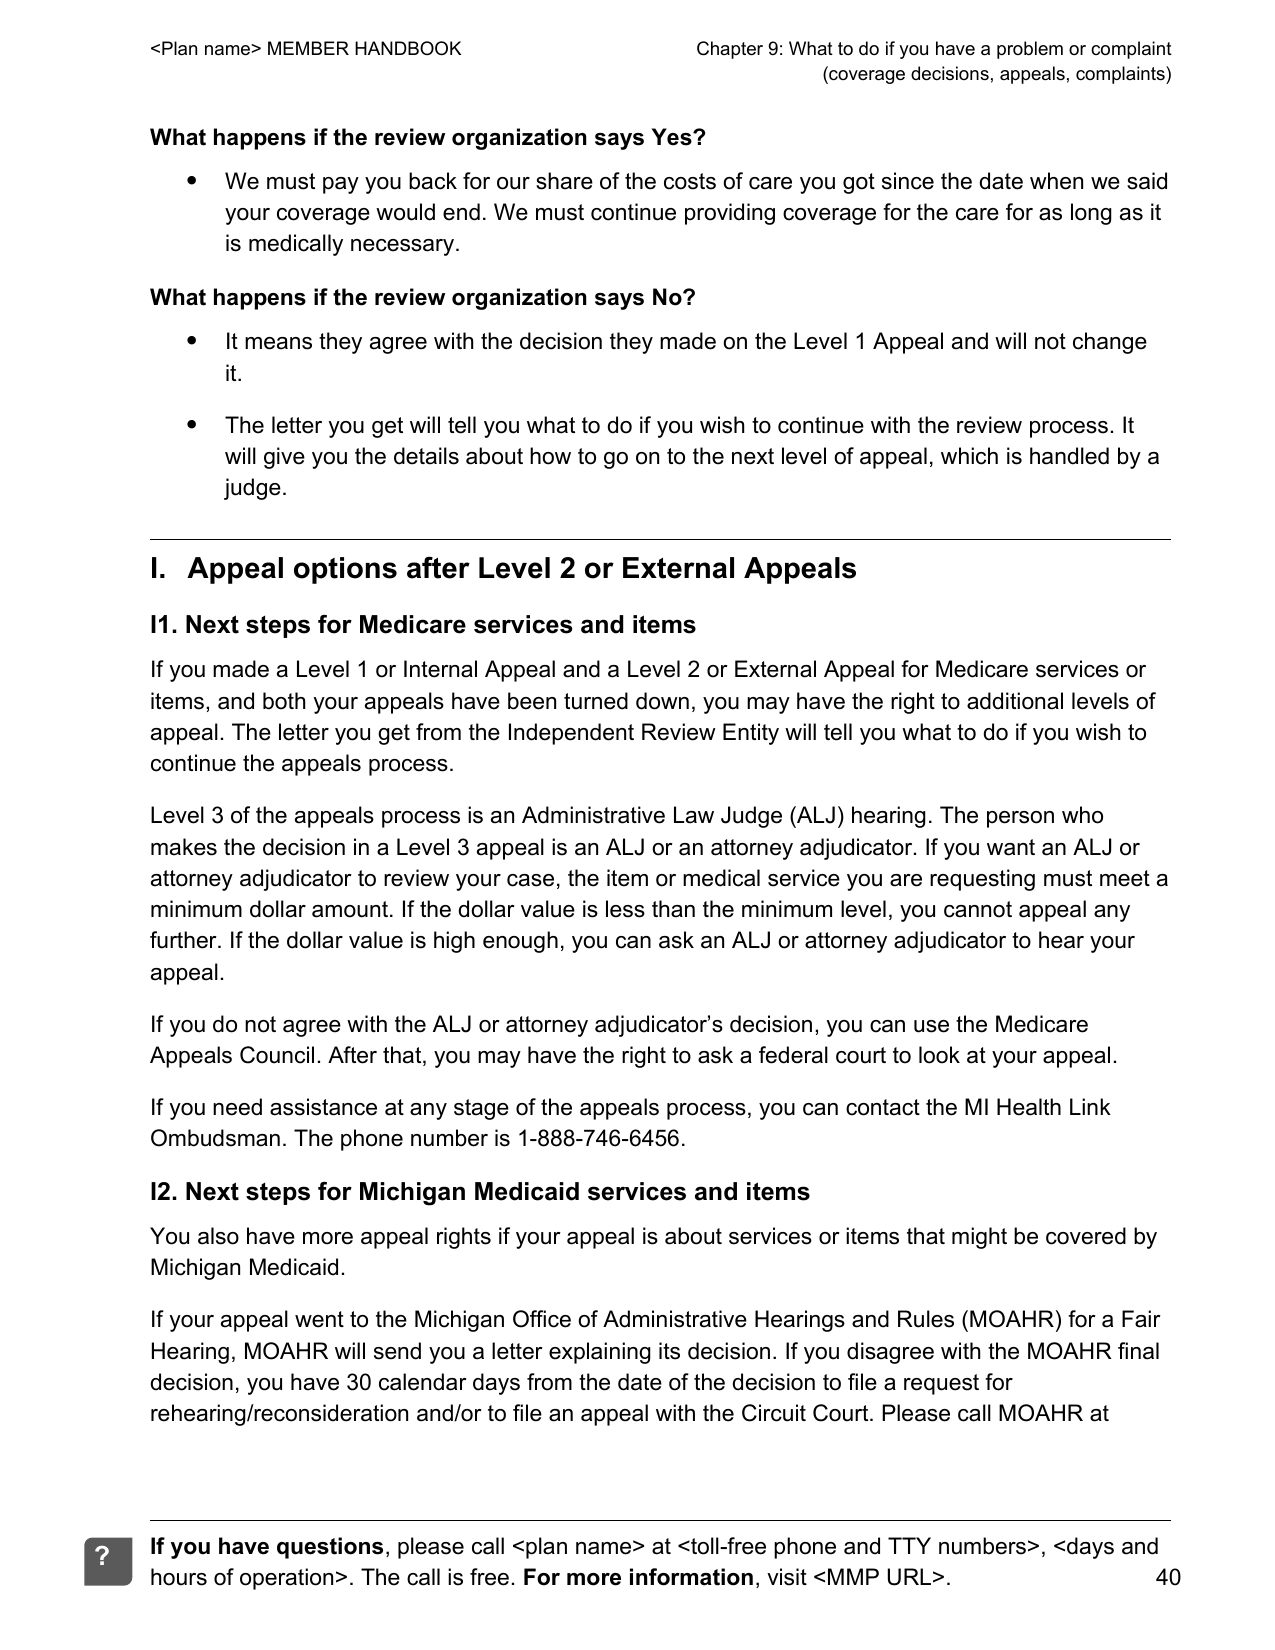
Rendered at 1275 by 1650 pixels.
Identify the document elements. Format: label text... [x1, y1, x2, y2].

subtitle What happens if the review organization says No? [150, 279, 1096, 312]
list The letter you get will tell you what to do if you wish to continue with the review process. It will give you the details about how to go on to the next level of appeal, which is handled by a judge. [187, 408, 1171, 502]
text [150, 1303, 1171, 1428]
text You also have more appeal rights if your appeal is about services or items that might be covered by Michigan Medicaid. [150, 1219, 1171, 1282]
subtitle What happens if the review organization says Yes? [150, 118, 1096, 152]
subtitle I1. Next steps for Medicare services and items [150, 607, 1096, 640]
text If you made a Level 1 or Internal Appeal and a Level 2 or External Appeal for Medicare services or items, and both your appeals have been turned down, you may have the right to additional levels of appeal. The letter you get from the Independent Review Entity will tell you what to do if you wish to continue the appeals process. [150, 653, 1171, 778]
subtitle Appeal options after Level 2 or External Appeals [150, 540, 1171, 586]
text If you do not agree with the ALJ or attorney adjudicator’s decision, you can use the Medicare Appeals Council. After that, you may have the right to ask a federal court to look at your appeal. [150, 1007, 1171, 1069]
list It means they agree with the decision they made on the Level 1 Appeal and will not change it. [187, 325, 1171, 387]
list We must pay you back for our share of the costs of care you got since the date when we said your coverage would end. We must continue providing coverage for the care for as long as it is medically necessary. [187, 164, 1171, 258]
text Level 3 of the appeals process is an Administrative Law Judge (ALJ) hearing. The person who makes the decision in a Level 3 appeal is an ALJ or an attorney adjudicator. If you want an ALJ or attorney adjudicator to review your case, the item or medical service you are requesting must meet a minimum dollar amount. If the dollar value is less than the minimum level, you cannot appeal any further. If the dollar value is high enough, you can ask an ALJ or attorney adjudicator to hear your appeal. [150, 799, 1171, 986]
subtitle I2. Next steps for Michigan Medicaid services and items [150, 1174, 1096, 1207]
text If you need assistance at any stage of the appeals process, you can contact the MI Health Link Ombudsman. The phone number is 1-888-746-6456. [150, 1090, 1171, 1153]
